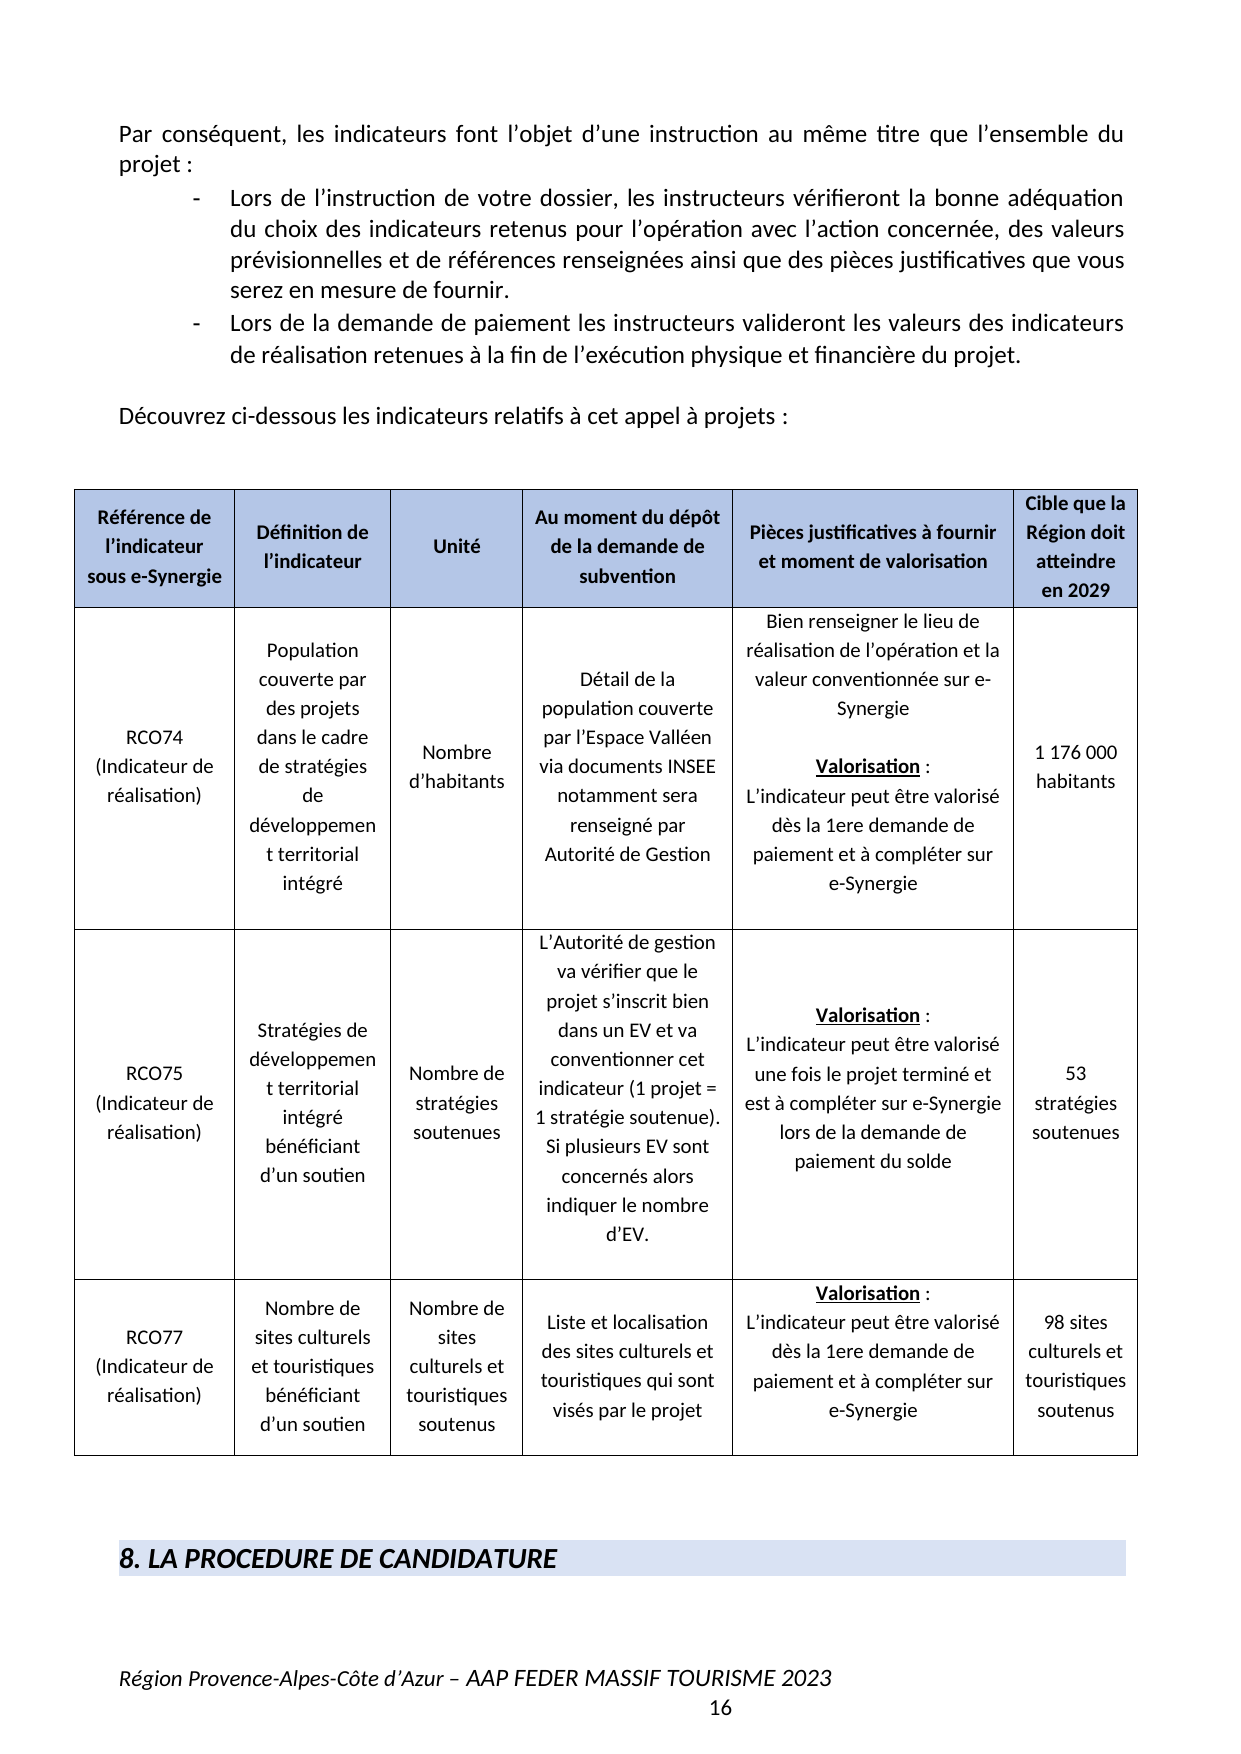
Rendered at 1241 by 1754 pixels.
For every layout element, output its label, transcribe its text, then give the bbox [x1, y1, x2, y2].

table_cell Nombre de sites culturels et touristiques bénéficiant d’un soutien [235, 1280, 390, 1455]
text Découvrez ci-dessous les indicateurs relatifs à cet appel à projets : [119, 400, 1126, 430]
table_cell L’Autorité de gestion va vérifier que le projet s’inscrit bien dans un EV et va conventionner cet indicateur (1 projet = 1 stratégie soutenue). Si plusieurs EV sont concernés alors indiquer le nombre d’EV. [523, 930, 732, 1279]
table_header Référence de l’indicateur sous e-Synergie [75, 490, 234, 607]
table_cell Détail de la population couverte par l’Espace Valléen via documents INSEE notamment sera renseigné par Autorité de Gestion [523, 608, 732, 928]
table_cell Nombre de stratégies soutenues [391, 930, 522, 1279]
table_cell Nombre d’habitants [391, 608, 522, 928]
table_cell Stratégies de développement territorial intégré bénéficiant d’un soutien [235, 930, 390, 1279]
table_cell 1 176 000 habitants [1014, 608, 1137, 928]
table_cell Liste et localisation des sites culturels et touristiques qui sont visés par le projet [523, 1280, 732, 1455]
table_cell Population couverte par des projets dans le cadre de stratégies de développement territorial intégré [235, 608, 390, 928]
table_header Cible que la Région doit atteindre en 2029 [1014, 490, 1137, 607]
table_header Au moment du dépôt de la demande de subvention [523, 490, 732, 607]
table_cell Valorisation : L’indicateur peut être valorisé dès la 1ere demande de paiement et à compléter sur e-Synergie [733, 1280, 1013, 1455]
table_cell 98 sites culturels et touristiques soutenus [1014, 1280, 1137, 1455]
subtitle 8. LA PROCEDURE DE CANDIDATURE [119, 1540, 1126, 1576]
list Lors de la demande de paiement les instructeurs valideront les valeurs des indicateurs de réalisation retenues à la fin de l’exécution physique et financière du projet. [192, 305, 1126, 369]
table_header Unité [391, 490, 522, 607]
table_cell RCO74 (Indicateur de réalisation) [75, 608, 234, 928]
table_cell Bien renseigner le lieu de réalisation de l’opération et la valeur conventionnée sur e-Synergie Valorisation : L’indicateur peut être valorisé dès la 1ere demande de paiement et à compléter sur e-Synergie [733, 608, 1013, 928]
table_cell RCO75 (Indicateur de réalisation) [75, 930, 234, 1279]
table_cell 53 stratégies soutenues [1014, 930, 1137, 1279]
table_cell RCO77 (Indicateur de réalisation) [75, 1280, 234, 1455]
table_cell Nombre de sites culturels et touristiques soutenus [391, 1280, 522, 1455]
table_header Définition de l’indicateur [235, 490, 390, 607]
table_header Pièces justificatives à fournir et moment de valorisation [733, 490, 1013, 607]
text Par conséquent, les indicateurs font l’objet d’une instruction au même titre que l’ensemble du projet : [119, 118, 1126, 179]
list Lors de l’instruction de votre dossier, les instructeurs vérifieront la bonne adéquation du choix des indicateurs retenus pour l’opération avec l’action concernée, des valeurs prévisionnelles et de références renseignées ainsi que des pièces justificatives que vous serez en mesure de fournir. [192, 179, 1126, 305]
table_cell Valorisation : L’indicateur peut être valorisé une fois le projet terminé et est à compléter sur e-Synergie lors de la demande de paiement du solde [733, 930, 1013, 1279]
